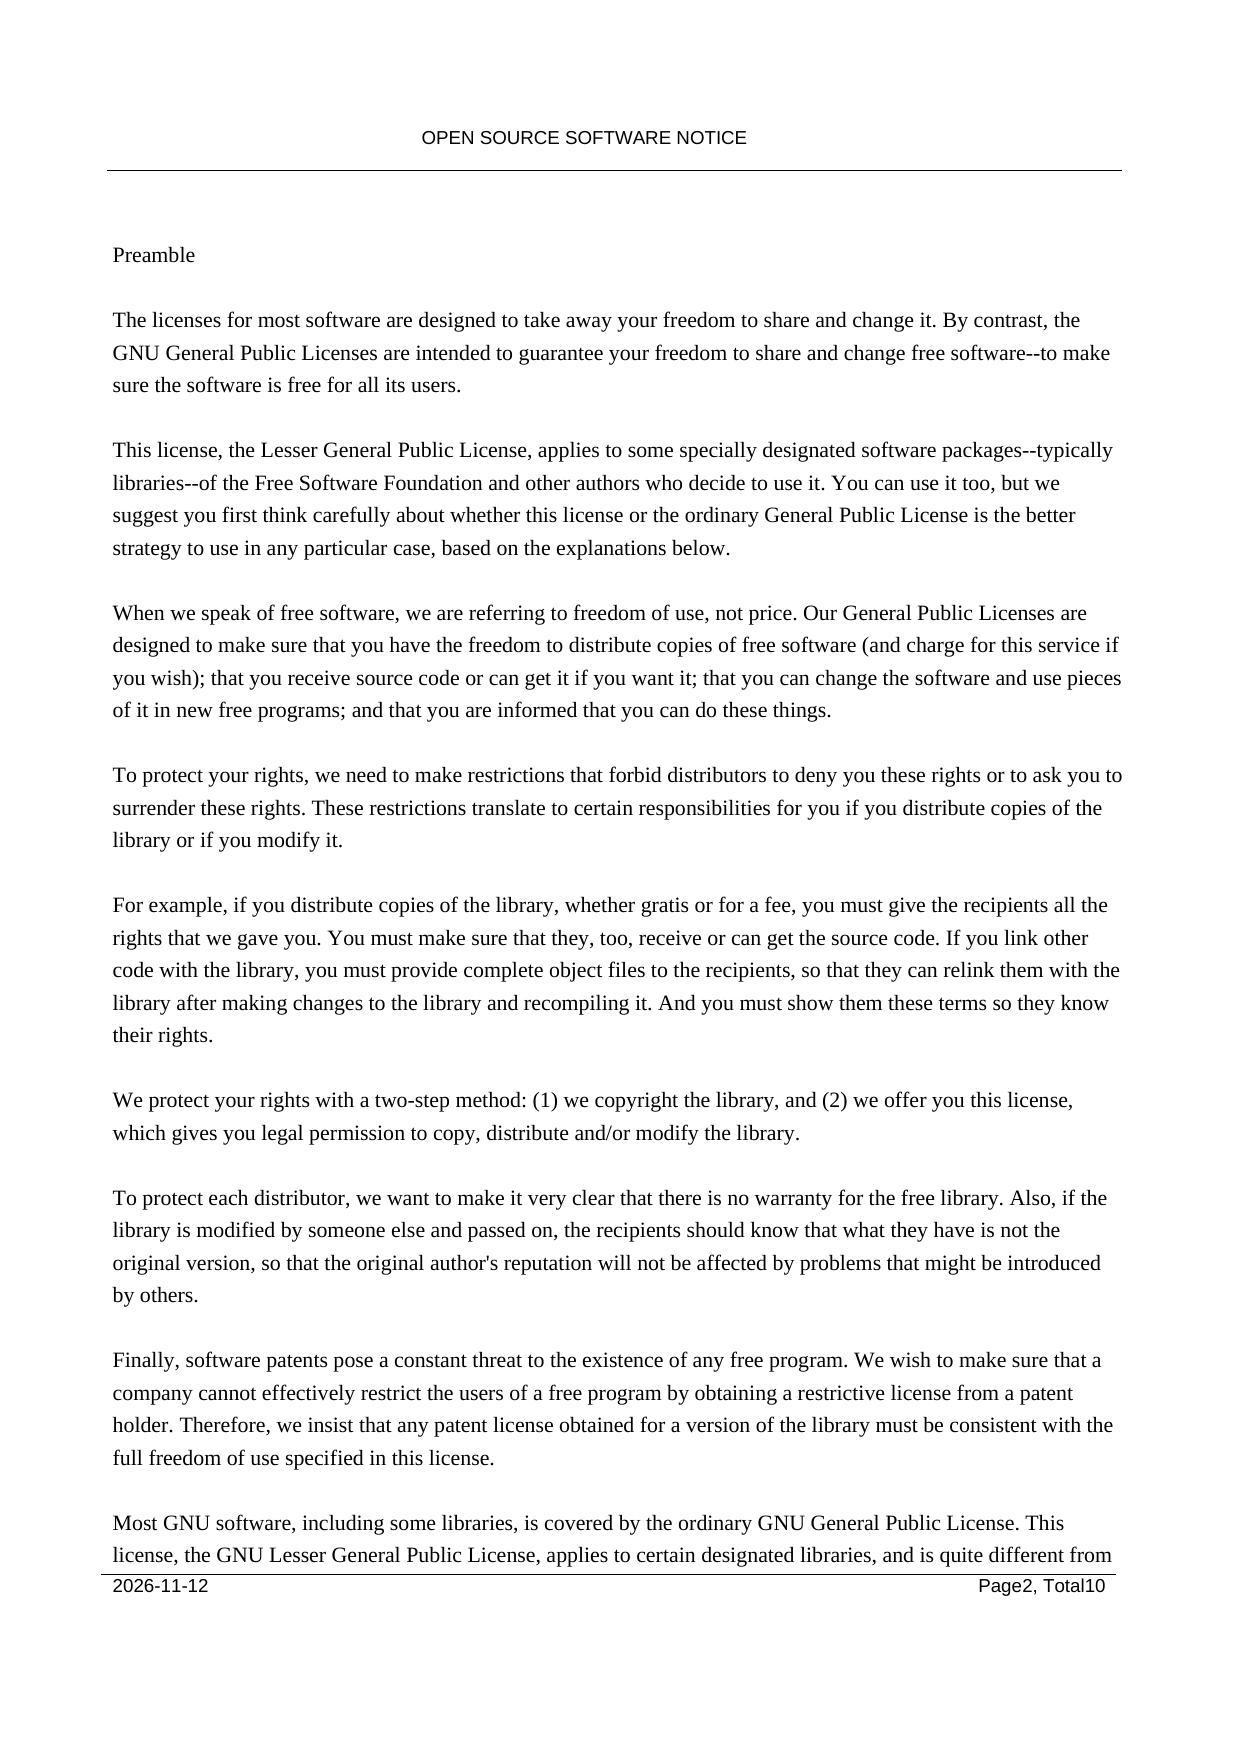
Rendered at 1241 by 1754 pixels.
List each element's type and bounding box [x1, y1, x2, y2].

text [112, 206, 1128, 1571]
